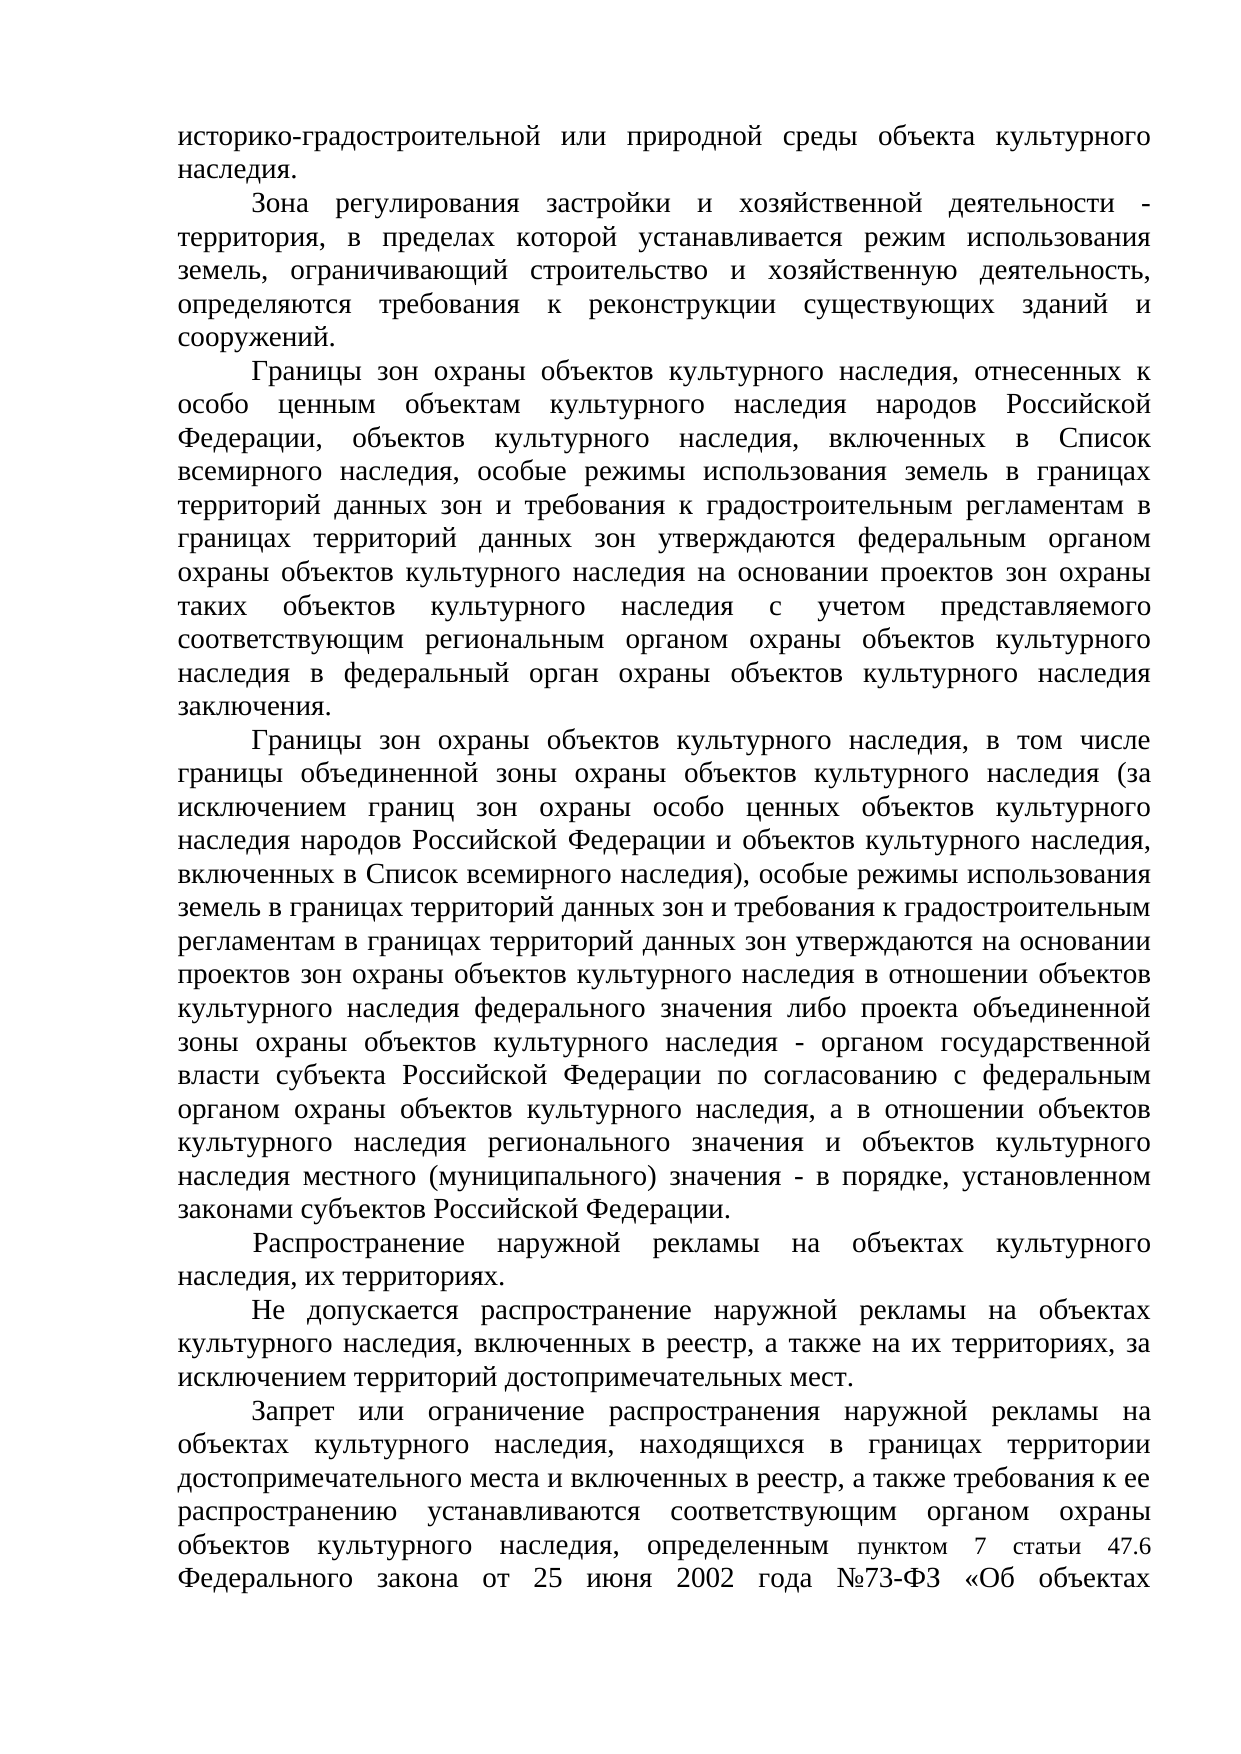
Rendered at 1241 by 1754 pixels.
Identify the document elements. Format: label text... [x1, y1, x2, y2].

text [177, 1393, 1152, 1594]
text Границы зон охраны объектов культурного наследия, отнесенных к особо ценным объектам культурного наследия народов Российской Федерации, объектов культурного наследия, включенных в Список всемирного наследия, особые режимы использования земель в границах территорий данных зон и требования к градостроительным регламентам в границах территорий данных зон утверждаются федеральным органом охраны объектов культурного наследия на основании проектов зон охраны таких объектов культурного наследия с учетом представляемого соответствующим региональным органом охраны объектов культурного наследия в федеральный орган охраны объектов культурного наследия заключения. [177, 353, 1152, 722]
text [177, 118, 1152, 185]
text Границы зон охраны объектов культурного наследия, в том числе границы объединенной зоны охраны объектов культурного наследия (за исключением границ зон охраны особо ценных объектов культурного наследия народов Российской Федерации и объектов культурного наследия, включенных в Список всемирного наследия), особые режимы использования земель в границах территорий данных зон и требования к градостроительным регламентам в границах территорий данных зон утверждаются на основании проектов зон охраны объектов культурного наследия в отношении объектов культурного наследия федерального значения либо проекта объединенной зоны охраны объектов культурного наследия - органом государственной власти субъекта Российской Федерации по согласованию с федеральным органом охраны объектов культурного наследия, а в отношении объектов культурного наследия регионального значения и объектов культурного наследия местного (муниципального) значения - в порядке, установленном законами субъектов Российской Федерации. [177, 722, 1152, 1225]
text Зона регулирования застройки и хозяйственной деятельности - территория, в пределах которой устанавливается режим использования земель, ограничивающий строительство и хозяйственную деятельность, определяются требования к реконструкции существующих зданий и сооружений. [177, 185, 1152, 353]
text Распространение наружной рекламы на объектах культурного наследия, их территориях. [177, 1225, 1152, 1292]
text Не допускается распространение наружной рекламы на объектах культурного наследия, включенных в реестр, а также на их территориях, за исключением территорий достопримечательных мест. [177, 1292, 1152, 1393]
